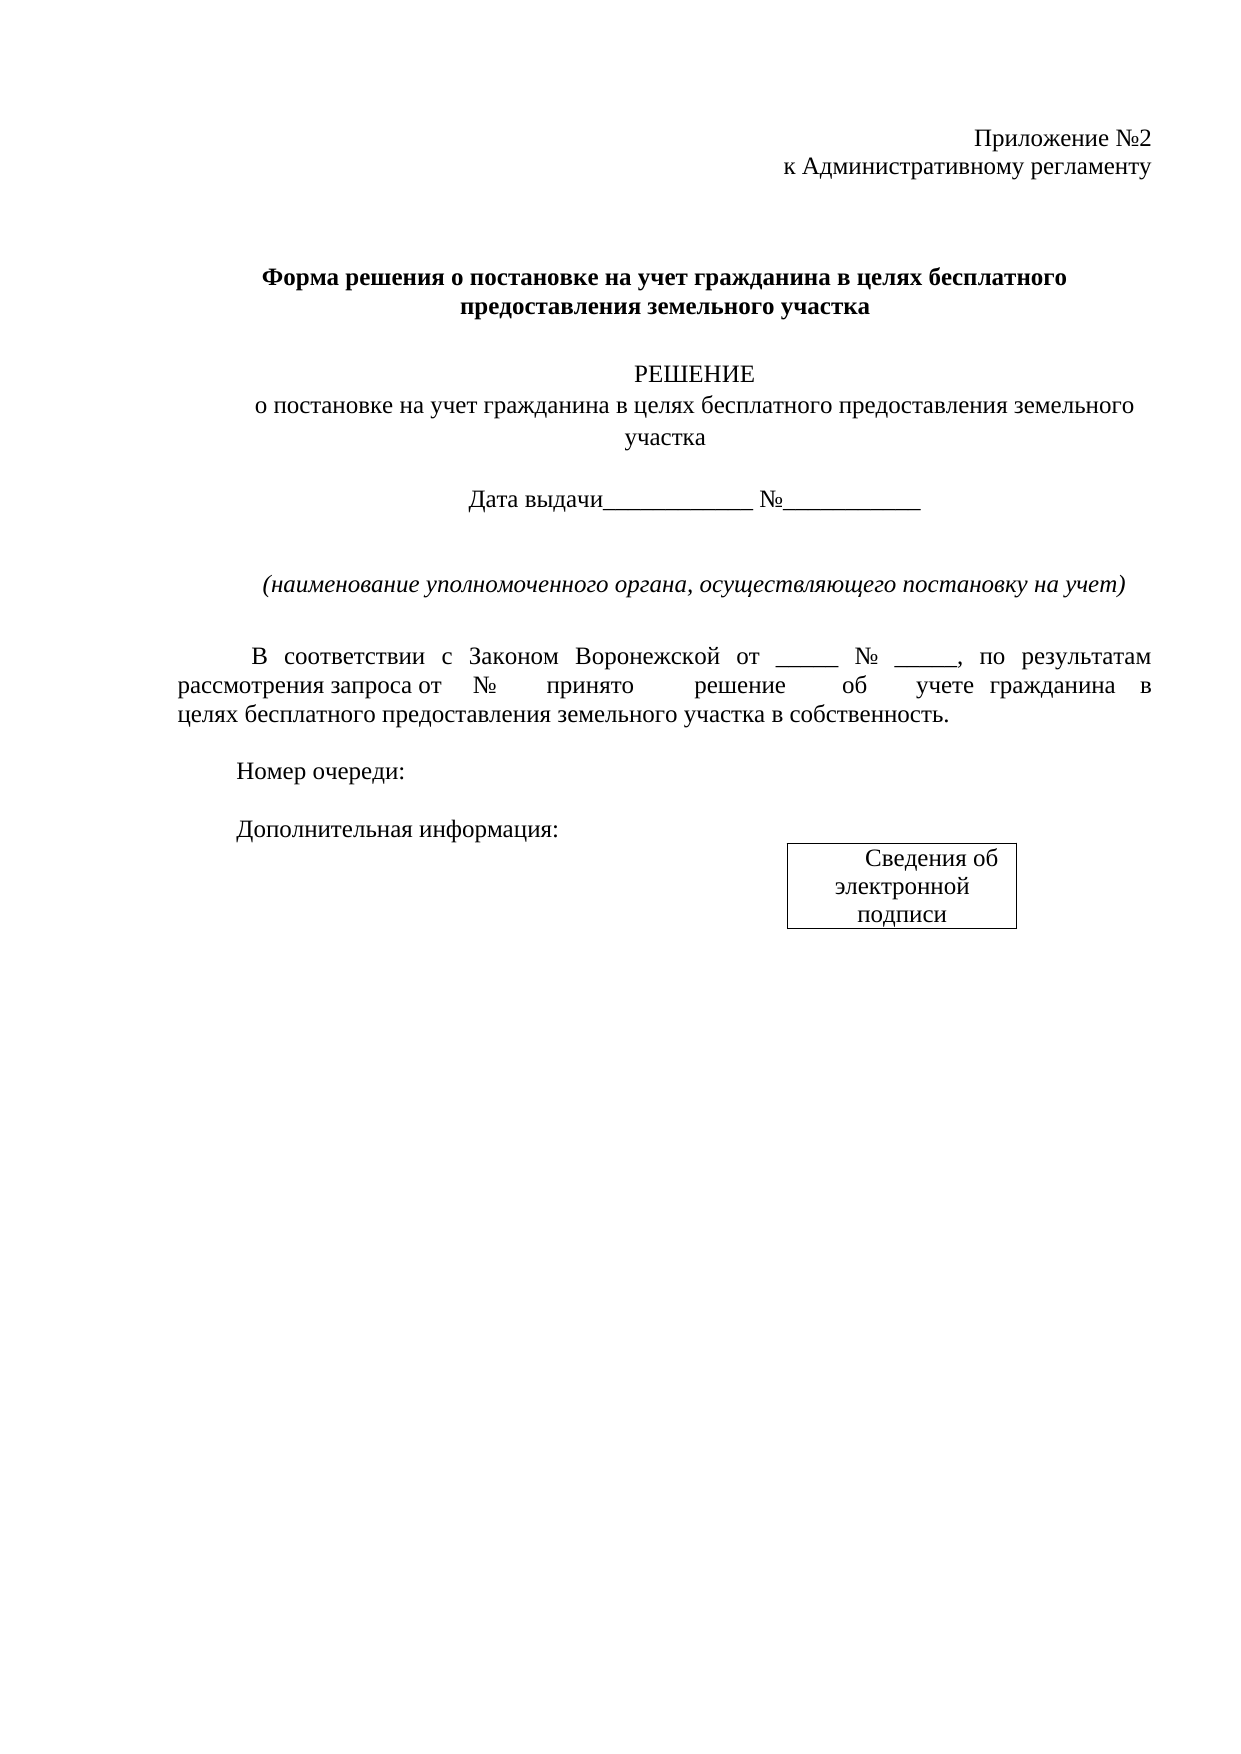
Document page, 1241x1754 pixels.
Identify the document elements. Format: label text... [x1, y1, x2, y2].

text Номер очереди: [177, 756, 1152, 785]
subtitle Форма решения о постановке на учет гражданина в целях бесплатного предоставления земельного участка [203, 262, 1126, 320]
text Дополнительная информация: [177, 814, 1152, 842]
text к Административному регламенту [177, 151, 1152, 180]
text Приложение №2 [177, 123, 1152, 151]
text (наименование уполномоченного органа, осуществляющего постановку на учет) [187, 569, 1142, 598]
text Сведения об электронной подписи [788, 844, 1016, 928]
text РЕШЕНИЕ [283, 359, 1046, 388]
text о постановке на учет гражданина в целях бесплатного предоставления земельного участка [178, 391, 1152, 451]
text В соответствии с Законом Воронежской от _____ № _____, по результатам рассмотрения запроса от № принято решение об учете гражданина в целях бесплатного предоставления земельного участка в собственность. [177, 641, 1152, 727]
text Дата выдачи____________ №___________ [283, 484, 1047, 512]
